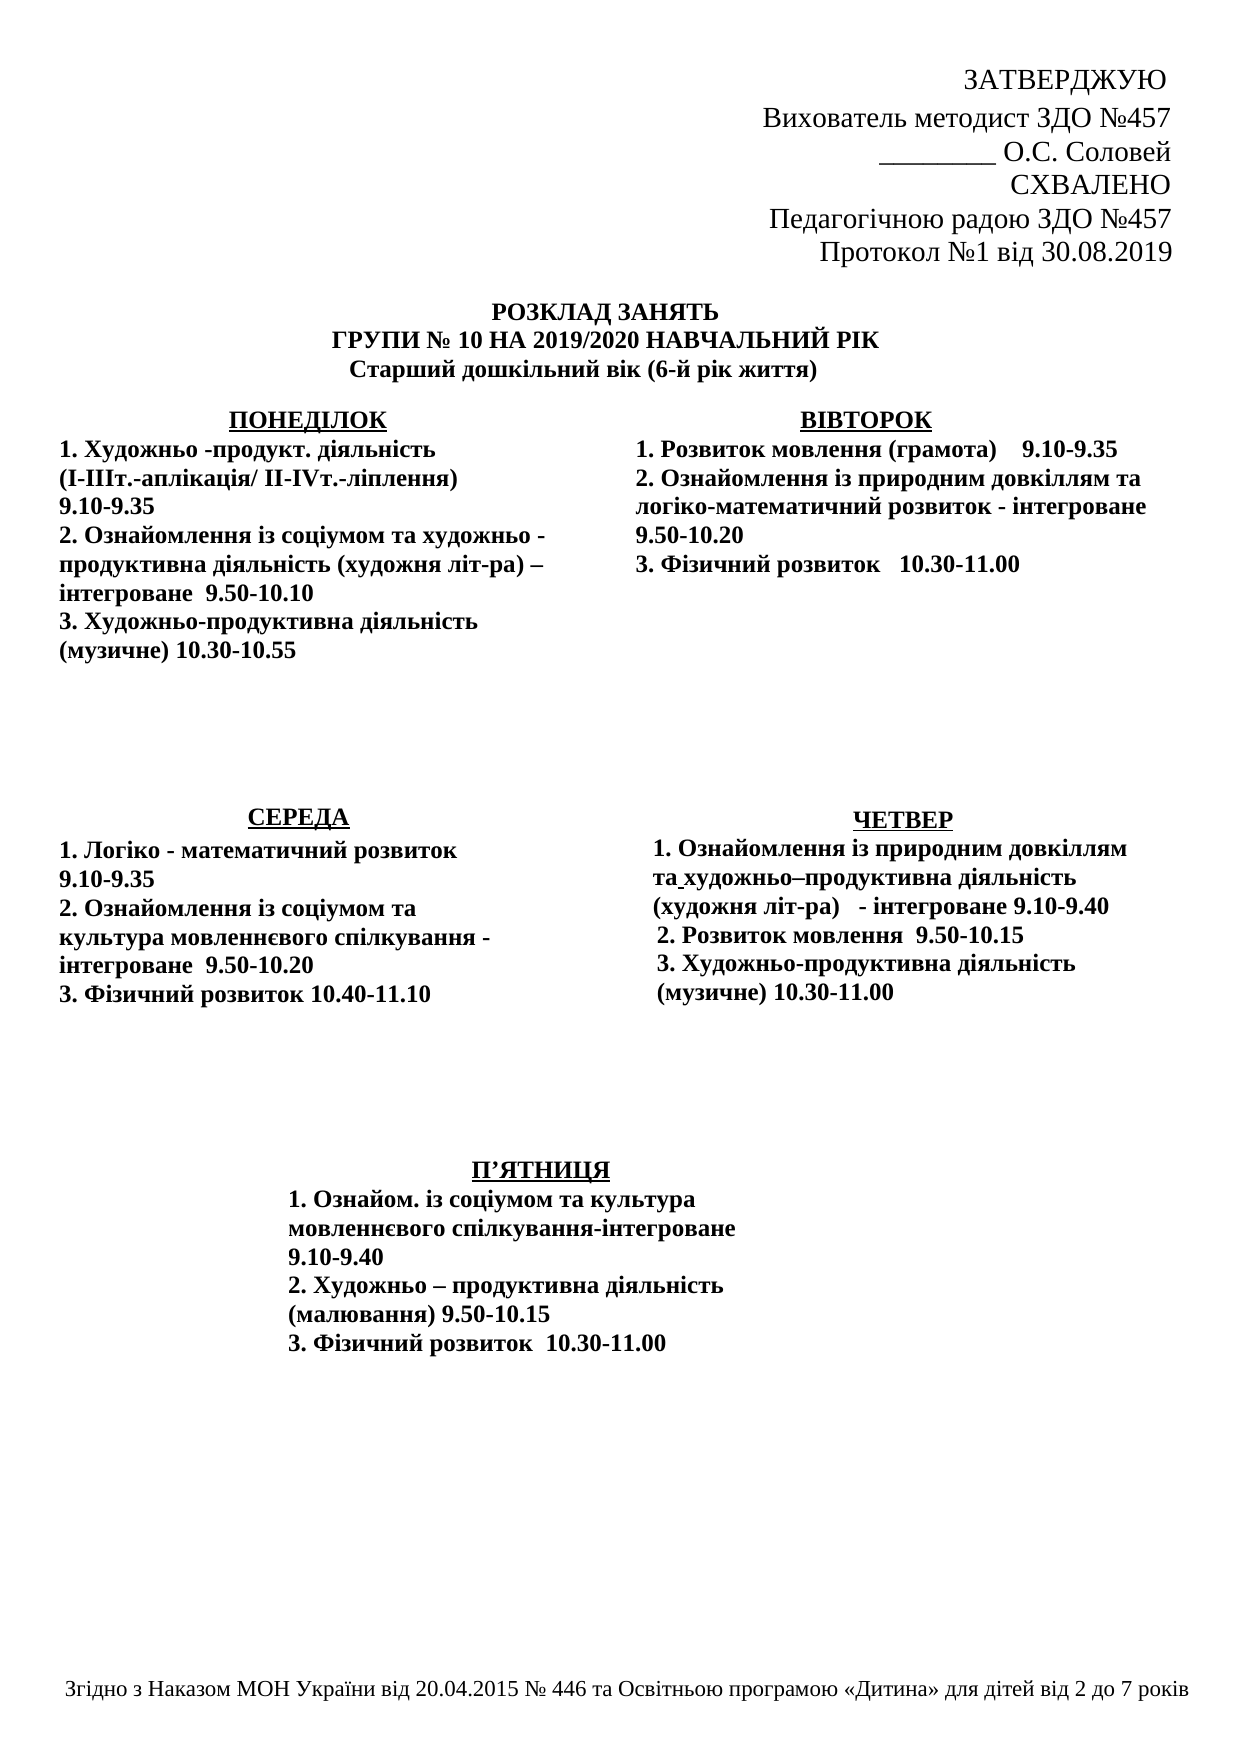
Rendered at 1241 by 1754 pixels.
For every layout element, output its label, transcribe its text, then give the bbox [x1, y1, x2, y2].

text СХВАЛЕНО [59, 167, 1196, 201]
text ЗАТВЕРДЖУЮ [59, 62, 1196, 95]
text Старший дошкільний вік (6-й рік життя) [0, 354, 1196, 383]
text ГРУПИ № 10 НА 2019/2020 НАВЧАЛЬНИЙ РІК [59, 326, 1152, 354]
text Педагогічною радою ЗДО №457 [59, 201, 1196, 234]
text ________ О.С. Соловей [59, 134, 1196, 167]
text Протокол №1 від 30.08.2019 [59, 234, 1196, 268]
text Вихователь методист ЗДО №457 [59, 100, 1196, 134]
text Згідно з Наказом МОН України від 20.04.2015 № 446 та Освітньою програмою «Дитина» для дітей від 2 до 7 років [59, 1675, 1196, 1702]
text РОЗКЛАД ЗАНЯТЬ [59, 297, 1152, 326]
